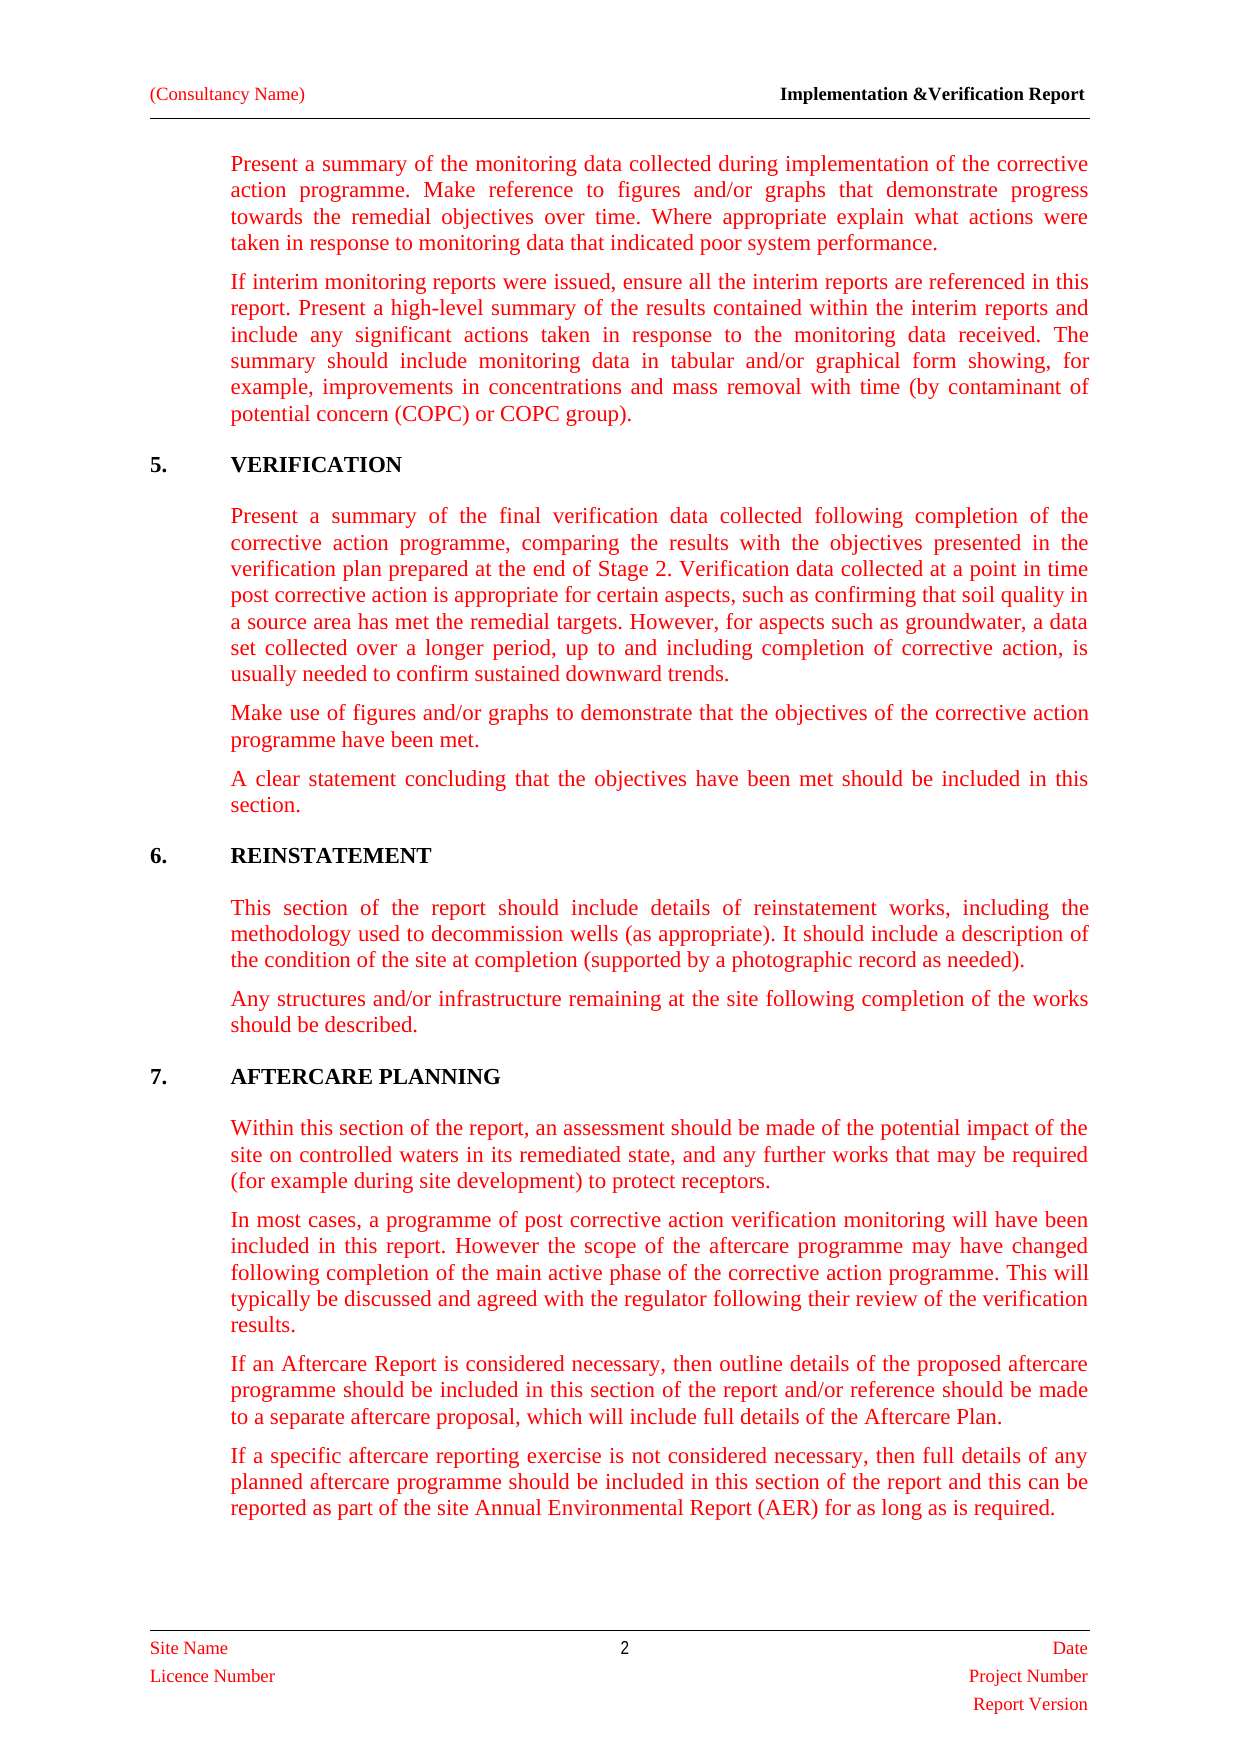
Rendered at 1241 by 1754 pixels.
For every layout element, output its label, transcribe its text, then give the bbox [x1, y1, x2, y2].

text VerificatION [150, 451, 1090, 477]
text Present a summary of the monitoring data collected during implementation of the corrective action programme. Make reference to figures and/or graphs that demonstrate progress towards the remedial objectives over time. Where appropriate explain what actions were taken in response to monitoring data that indicated poor system performance. [230, 150, 1090, 255]
text Any structures and/or infrastructure remaining at the site following completion of the works should be described. [230, 985, 1090, 1038]
text Present a summary of the final verification data collected following completion of the corrective action programme, comparing the results with the objectives presented in the verification plan prepared at the end of Stage 2. Verification data collected at a point in time post corrective action is appropriate for certain aspects, such as confirming that soil quality in a source area has met the remedial targets. However, for aspects such as groundwater, a data set collected over a longer period, up to and including completion of corrective action, is usually needed to confirm sustained downward trends. [230, 502, 1090, 687]
text REINSTATEMENT [150, 842, 1090, 869]
text This section of the report should include details of reinstatement works, including the methodology used to decommission wells (as appropriate). It should include a description of the condition of the site at completion (supported by a photographic record as needed). [230, 894, 1090, 973]
text AFTERCARE PLANNING [150, 1063, 1090, 1089]
text If an Aftercare Report is considered necessary, then outline details of the proposed aftercare programme should be included in this section of the report and/or reference should be made to a separate aftercare proposal, which will include full details of the Aftercare Plan. [230, 1350, 1090, 1429]
text Within this section of the report, an assessment should be made of the potential impact of the site on controlled waters in its remediated state, and any further works that may be required (for example during site development) to protect receptors. [230, 1114, 1090, 1193]
text If a specific aftercare reporting exercise is not considered necessary, then full details of any planned aftercare programme should be included in this section of the report and this can be reported as part of the site Annual Environmental Report (AER) for as long as is required. [230, 1442, 1090, 1521]
text Make use of figures and/or graphs to demonstrate that the objectives of the corrective action programme have been met. [230, 699, 1090, 752]
text A clear statement concluding that the objectives have been met should be included in this section. [230, 764, 1090, 817]
text If interim monitoring reports were issued, ensure all the interim reports are referenced in this report. Present a high-level summary of the results contained within the interim reports and include any significant actions taken in response to the monitoring data received. The summary should include monitoring data in tabular and/or graphical form showing, for example, improvements in concentrations and mass removal with time (by contaminant of potential concern (COPC) or COPC group). [230, 268, 1090, 426]
text In most cases, a programme of post corrective action verification monitoring will have been included in this report. However the scope of the aftercare programme may have changed following completion of the main active phase of the corrective action programme. This will typically be discussed and agreed with the regulator following their review of the verification results. [230, 1206, 1090, 1338]
